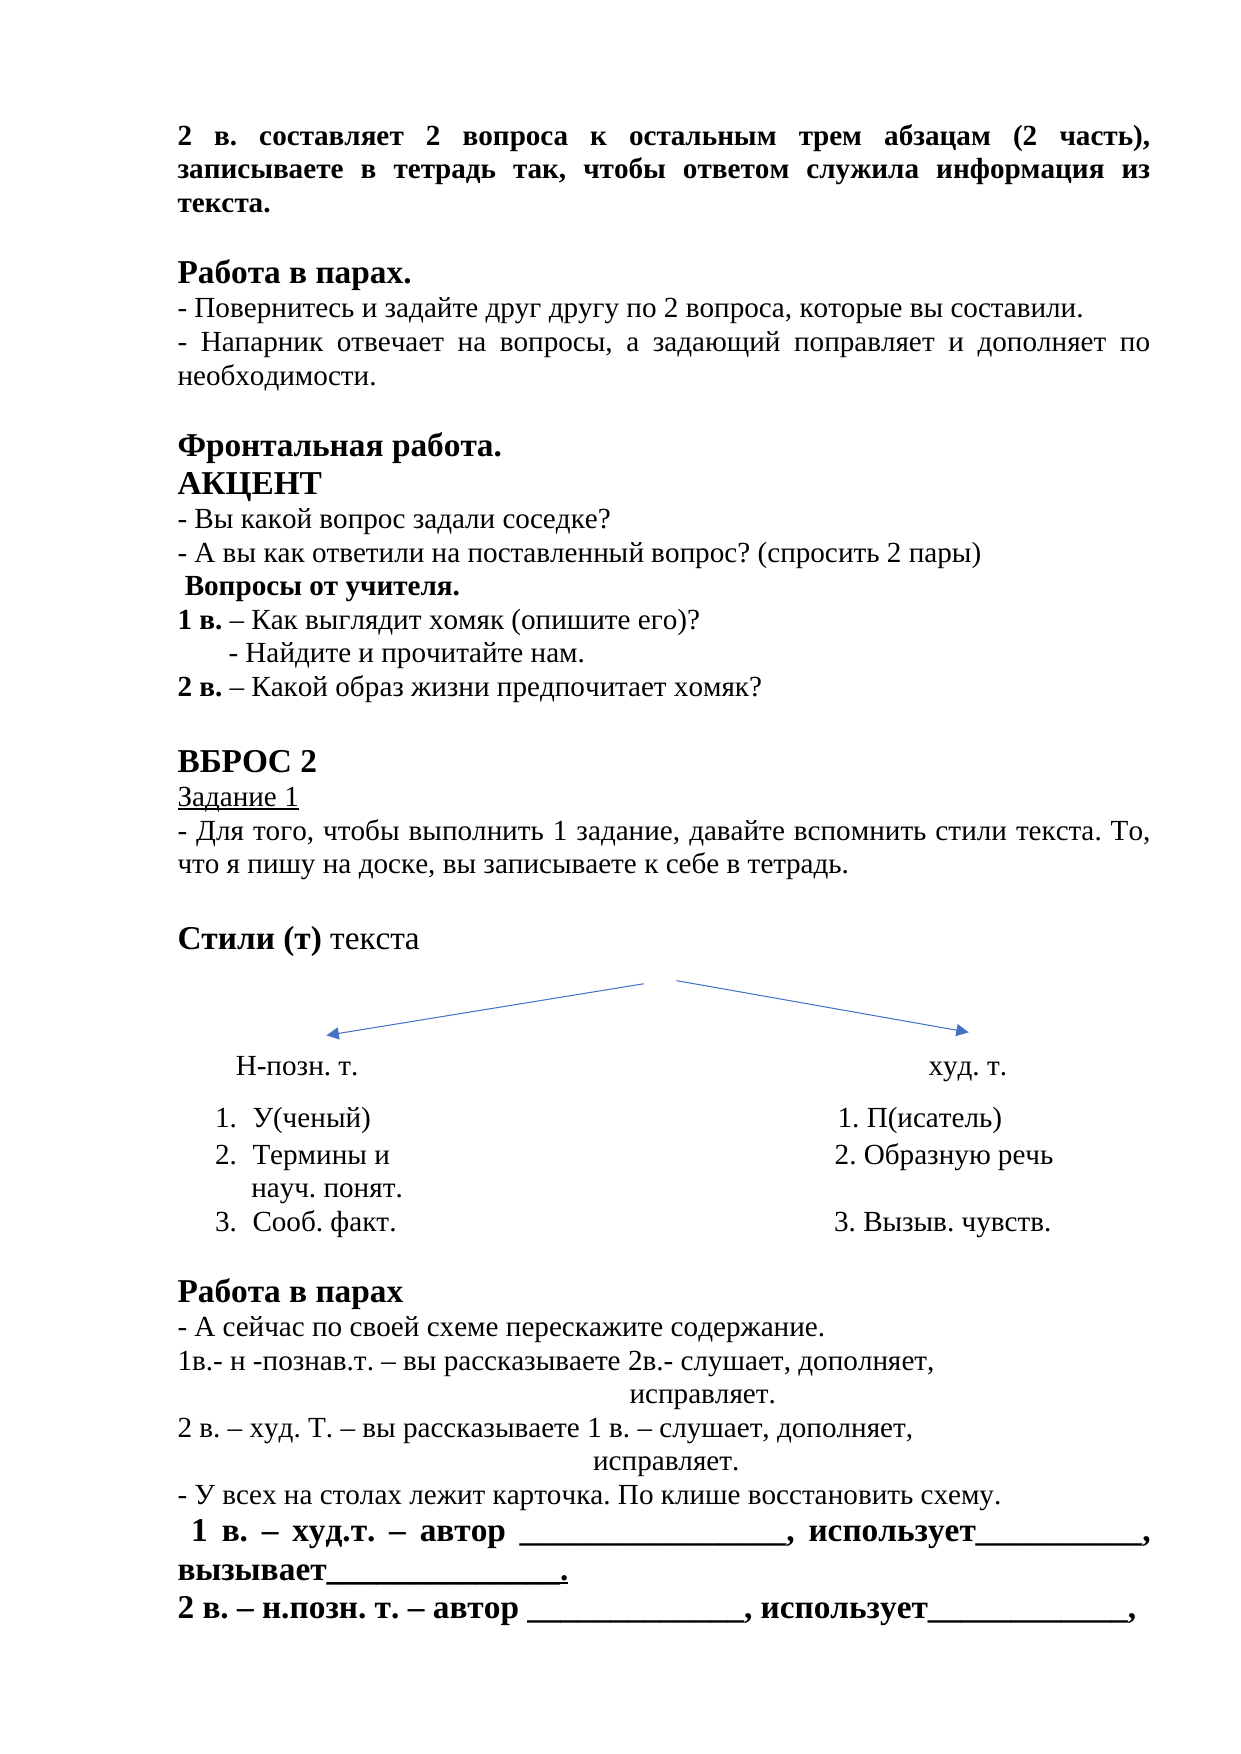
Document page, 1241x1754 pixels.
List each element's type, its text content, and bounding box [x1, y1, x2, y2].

text 2 в. – Какой образ жизни предпочитает хомяк? [177, 669, 1152, 703]
text науч. понят. [177, 1170, 1152, 1204]
text АКЦЕНТ [177, 463, 1152, 501]
list Сооб. факт. 3. Вызыв. чувств. [215, 1204, 1152, 1237]
text ВБРОС 2 [177, 741, 1152, 779]
text 2 в. составляет 2 вопроса к остальным трем абзацам (2 часть), записываете в тетрадь так, чтобы ответом служила информация из текста. [177, 118, 1152, 219]
text - А сейчас по своей схеме перескажите содержание. [177, 1309, 1152, 1343]
text 2 в. – худ. Т. – вы рассказываете 1 в. – слушает, дополняет, [177, 1410, 1152, 1443]
text - Напарник отвечает на вопросы, а задающий поправляет и дополняет по необходимости. [177, 324, 1152, 391]
text исправляет. [177, 1376, 1152, 1410]
text Стили (т) текста [177, 918, 1152, 957]
text - У всех на столах лежит карточка. По клише восстановить схему. [177, 1477, 1152, 1511]
text Работа в парах [177, 1271, 1152, 1309]
text 1 в. – худ.т. – автор ________________, использует__________, вызывает______________. [177, 1511, 1152, 1587]
text 1 в. – Как выглядит хомяк (опишите его)? [177, 602, 1152, 636]
text - Найдите и прочитайте нам. [177, 636, 1152, 669]
text Н-позн. т. худ. т. [177, 1048, 1152, 1081]
list У(ченый) 1. П(исатель) [215, 1101, 1152, 1134]
text - Вы какой вопрос задали соседке? [177, 501, 1152, 535]
text - Для того, чтобы выполнить 1 задание, давайте вспомнить стили текста. То, что я пишу на доске, вы записываете к себе в тетрадь. [177, 813, 1152, 880]
text Задание 1 [177, 779, 1152, 813]
text 1в.- н -познав.т. – вы рассказываете 2в.- слушает, дополняет, [177, 1343, 1152, 1376]
text Работа в парах. [177, 252, 1152, 291]
text - Повернитесь и задайте друг другу по 2 вопроса, которые вы составили. [177, 291, 1152, 324]
text - А вы как ответили на поставленный вопрос? (спросить 2 пары) [177, 535, 1152, 568]
list Термины и 2. Образную речь [215, 1137, 1152, 1170]
text Вопросы от учителя. [177, 568, 1152, 602]
text исправляет. [177, 1443, 1152, 1477]
text 2 в. – н.позн. т. – автор _____________, использует____________, [177, 1587, 1152, 1626]
text Фронтальная работа. [177, 425, 1152, 463]
